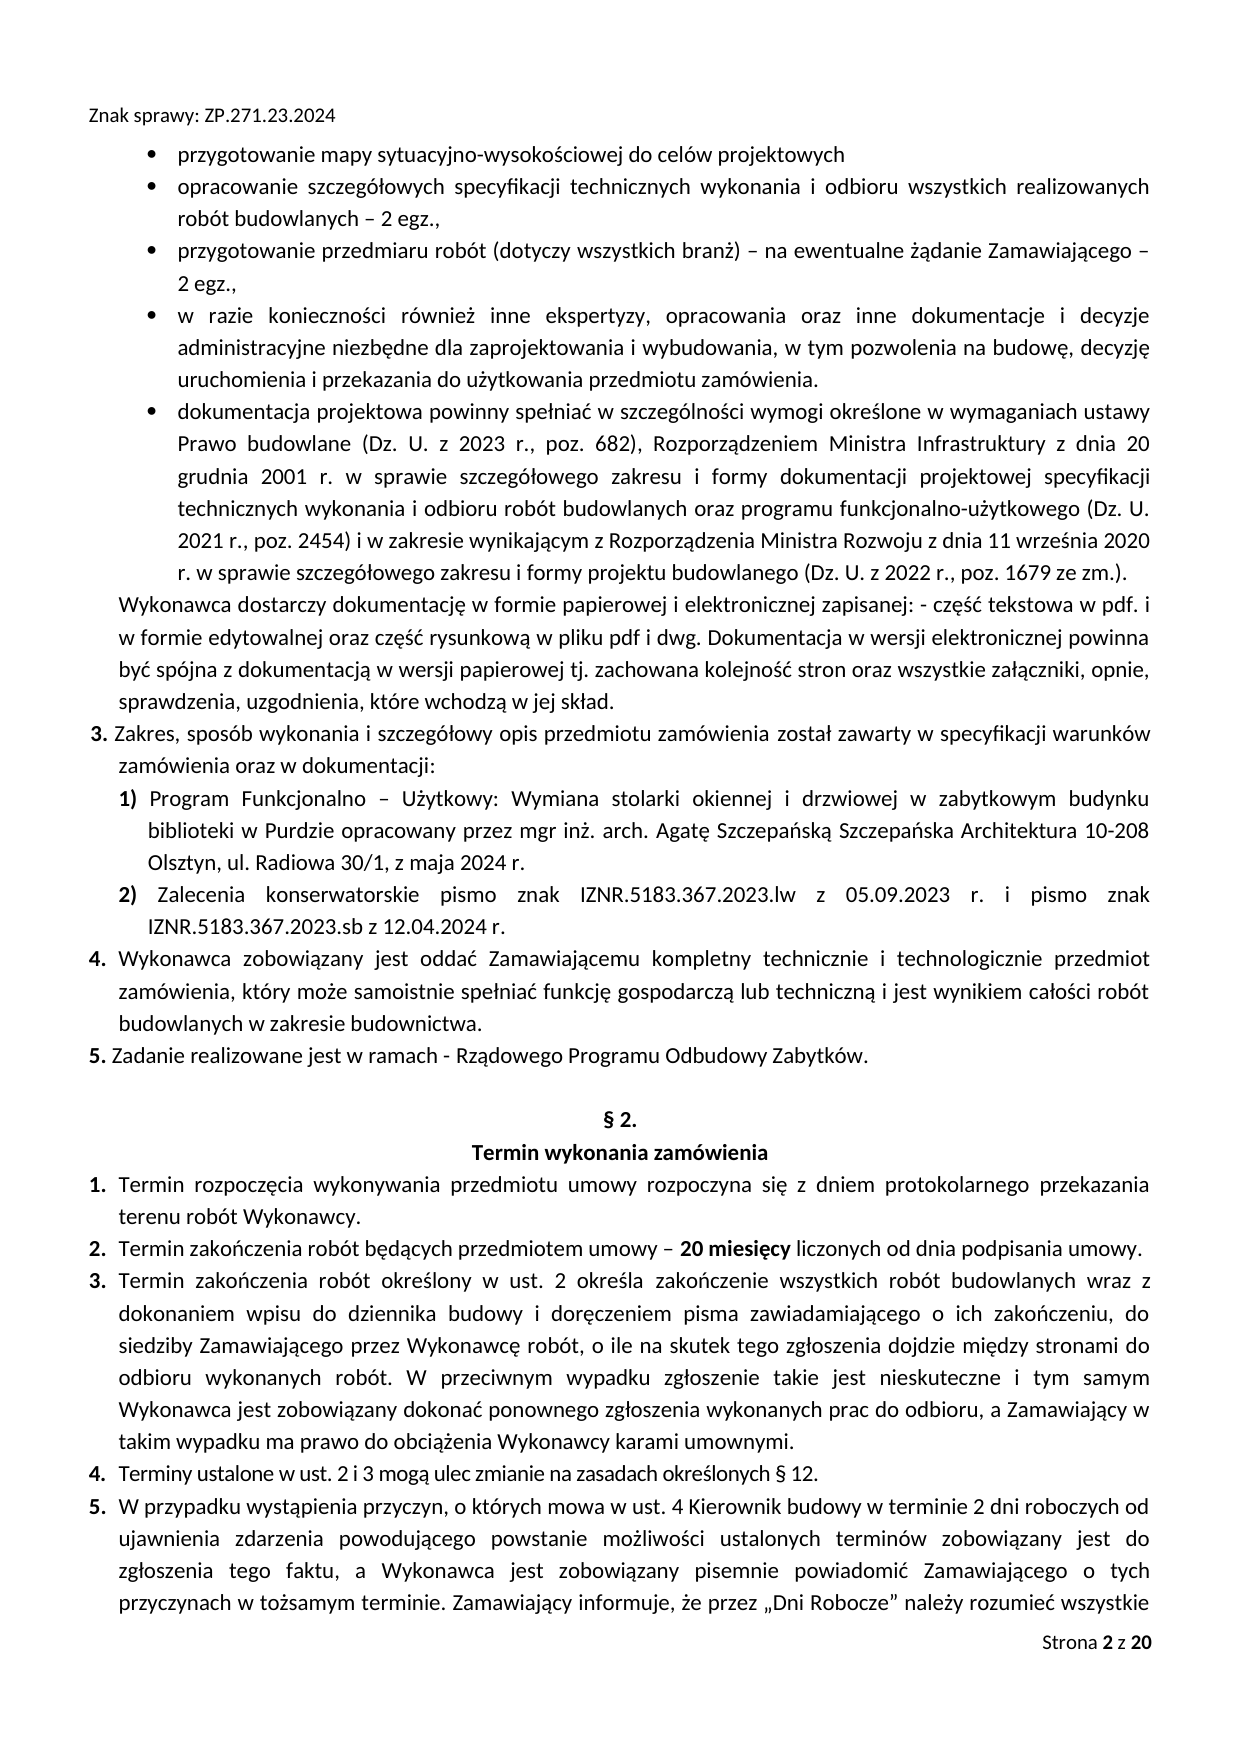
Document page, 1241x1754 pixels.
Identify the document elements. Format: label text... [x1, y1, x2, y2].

text 5. Zadanie realizowane jest w ramach - Rządowego Programu Odbudowy Zabytków. [89, 1041, 1152, 1069]
text 2) Zalecenia konserwatorskie pismo znak IZNR.5183.367.2023.lw z 05.09.2023 r. i pismo znak IZNR.5183.367.2023.sb z 12.04.2024 r. [118, 880, 1152, 940]
list przygotowanie przedmiaru robót (dotyczy wszystkich branż) – na ewentualne żądanie Zamawiającego – 2 egz., [148, 236, 1152, 297]
text 3. Zakres, sposób wykonania i szczegółowy opis przedmiotu zamówienia został zawarty w specyfikacji warunków zamówienia oraz w dokumentacji: [90, 719, 1152, 779]
list opracowanie szczegółowych specyfikacji technicznych wykonania i odbioru wszystkich realizowanych robót budowlanych – 2 egz., [148, 172, 1152, 232]
text § 2. [89, 1106, 1152, 1133]
text Wykonawca dostarczy dokumentację w formie papierowej i elektronicznej zapisanej: - część tekstowa w pdf. i w formie edytowalnej oraz część rysunkową w pliku pdf i dwg. Dokumentacja w wersji elektronicznej powinna być spójna z dokumentacją w wersji papierowej tj. zachowana kolejność stron oraz wszystkie załączniki, opnie, sprawdzenia, uzgodnienia, które wchodzą w jej skład. [118, 591, 1152, 715]
text 1) Program Funkcjonalno – Użytkowy: Wymiana stolarki okiennej i drzwiowej w zabytkowym budynku biblioteki w Purdzie opracowany przez mgr inż. arch. Agatę Szczepańską Szczepańska Architektura 10-208 Olsztyn, ul. Radiowa 30/1, z maja 2024 r. [118, 784, 1152, 876]
list dokumentacja projektowa powinny spełniać w szczególności wymogi określone w wymaganiach ustawy Prawo budowlane (Dz. U. z 2023 r., poz. 682), Rozporządzeniem Ministra Infrastruktury z dnia 20 grudnia 2001 r. w sprawie szczegółowego zakresu i formy dokumentacji projektowej specyfikacji technicznych wykonania i odbioru robót budowlanych oraz programu funkcjonalno-użytkowego (Dz. U. 2021 r., poz. 2454) i w zakresie wynikającym z Rozporządzenia Ministra Rozwoju z dnia 11 września 2020 r. w sprawie szczegółowego zakresu i formy projektu budowlanego (Dz. U. z 2022 r., poz. 1679 ze zm.). [148, 397, 1152, 586]
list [89, 1492, 1152, 1616]
list Termin zakończenia robót określony w ust. 2 określa zakończenie wszystkich robót budowlanych wraz z dokonaniem wpisu do dziennika budowy i doręczeniem pisma zawiadamiającego o ich zakończeniu, do siedziby Zamawiającego przez Wykonawcę robót, o ile na skutek tego zgłoszenia dojdzie między stronami do odbioru wykonanych robót. W przeciwnym wypadku zgłoszenie takie jest nieskuteczne i tym samym Wykonawca jest zobowiązany dokonać ponownego zgłoszenia wykonanych prac do odbioru, a Zamawiający w takim wypadku ma prawo do obciążenia Wykonawcy karami umownymi. [89, 1266, 1152, 1455]
list Termin zakończenia robót będących przedmiotem umowy – 20 miesięcy liczonych od dnia podpisania umowy. [89, 1234, 1152, 1262]
list przygotowanie mapy sytuacyjno-wysokościowej do celów projektowych [148, 140, 1152, 168]
list w razie konieczności również inne ekspertyzy, opracowania oraz inne dokumentacje i decyzje administracyjne niezbędne dla zaprojektowania i wybudowania, w tym pozwolenia na budowę, decyzję uruchomienia i przekazania do użytkowania przedmiotu zamówienia. [148, 301, 1152, 393]
list Termin rozpoczęcia wykonywania przedmiotu umowy rozpoczyna się z dniem protokolarnego przekazania terenu robót Wykonawcy. [89, 1170, 1152, 1230]
list Terminy ustalone w ust. 2 i 3 mogą ulec zmianie na zasadach określonych § 12. [89, 1459, 1152, 1488]
text 4. Wykonawca zobowiązany jest oddać Zamawiającemu kompletny technicznie i technologicznie przedmiot zamówienia, który może samoistnie spełniać funkcję gospodarczą lub techniczną i jest wynikiem całości robót budowlanych w zakresie budownictwa. [89, 944, 1152, 1037]
text Termin wykonania zamówienia [89, 1138, 1152, 1166]
